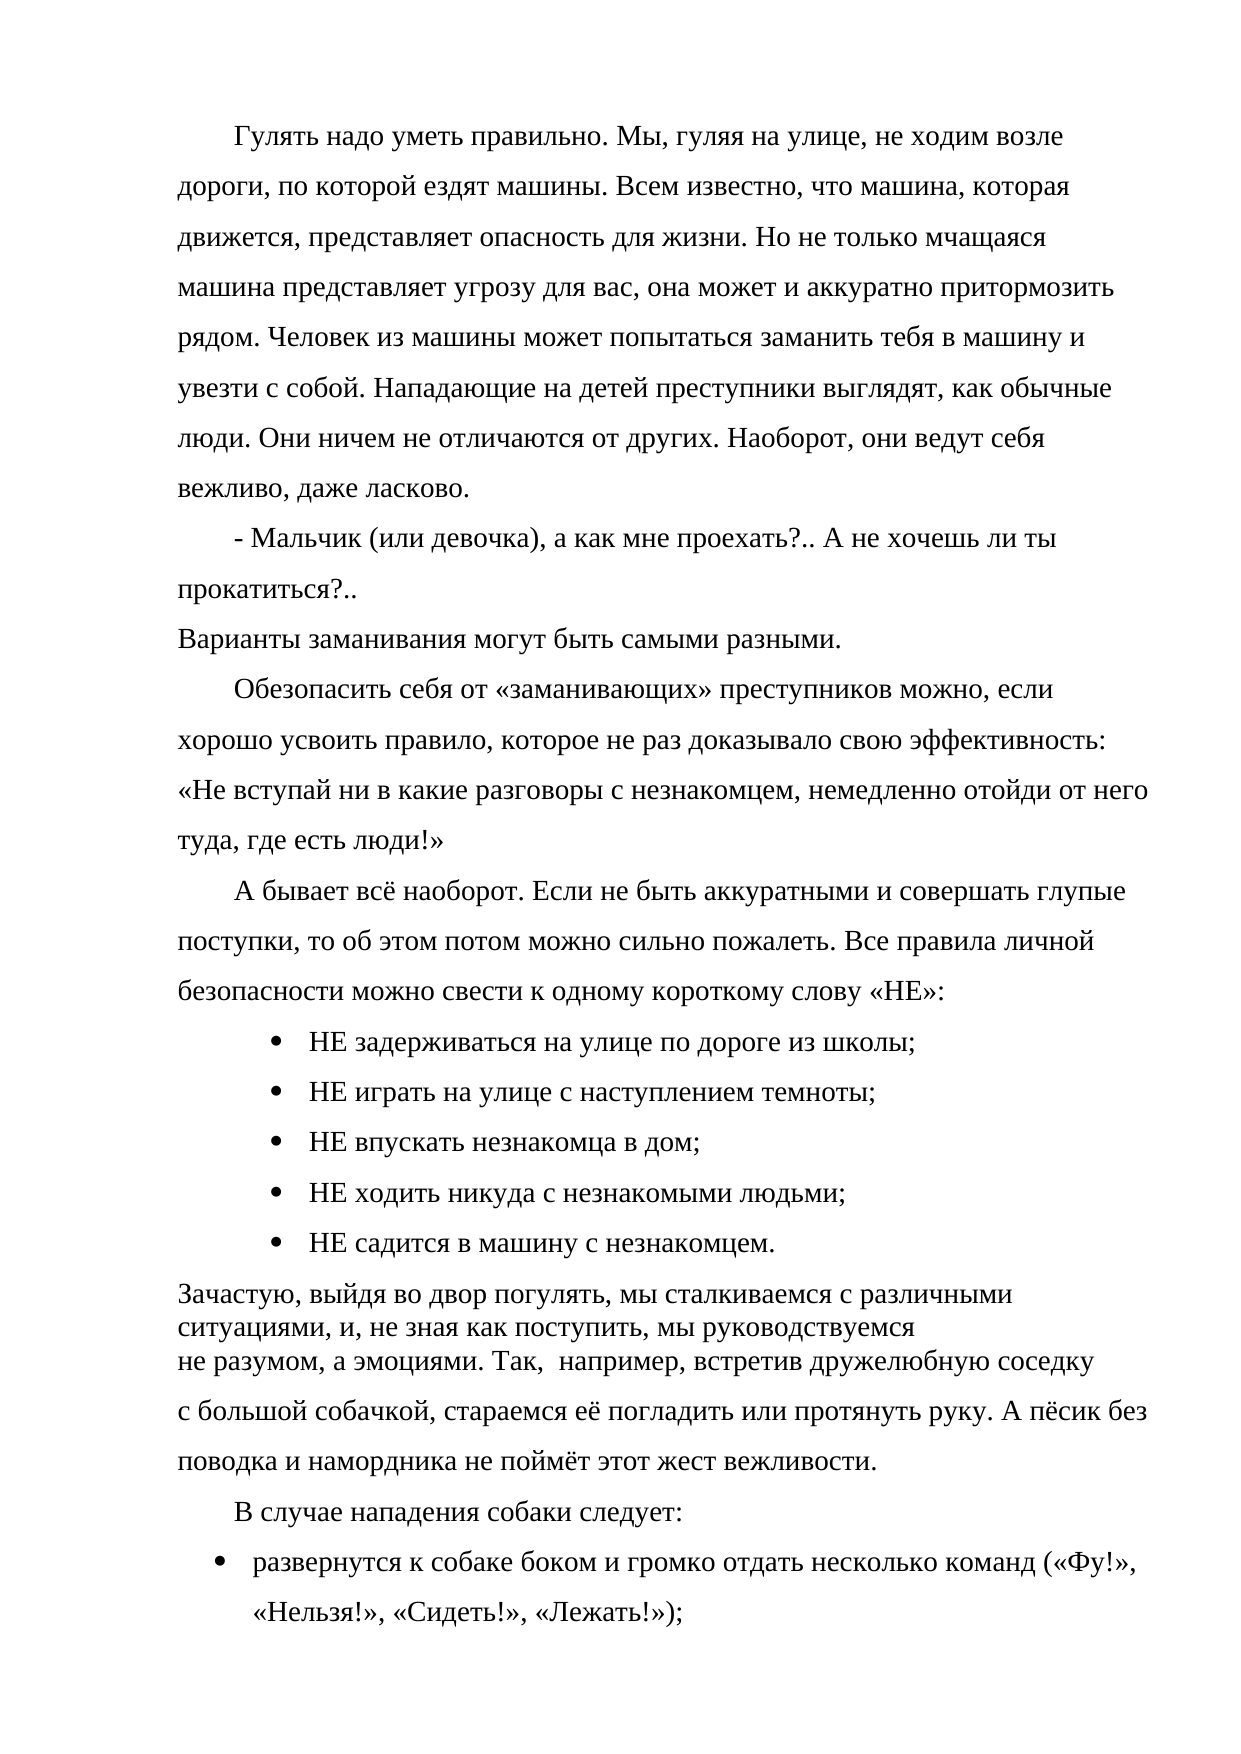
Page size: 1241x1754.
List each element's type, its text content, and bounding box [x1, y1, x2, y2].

text Обезопасить себя от «заманивающих» преступников можно, если хорошо усвоить правило, которое не раз доказывало свою эффективность: «Не вступай ни в какие разговоры с незнакомцем, немедленно отойди от него туда, где есть люди!» [177, 672, 1152, 856]
list НЕ играть на улице с наступлением темноты; [271, 1074, 1152, 1108]
list развернутся к собаке боком и громко отдать несколько команд («Фу!», «Нельзя!», «Сидеть!», «Лежать!»); [215, 1544, 1152, 1628]
text В случае нападения собаки следует: [177, 1494, 1152, 1527]
text Варианты заманивания могут быть самыми разными. [177, 621, 1152, 655]
text не разумом, а эмоциями. Так, например, встретив дружелюбную соседку [177, 1343, 1152, 1376]
text - Мальчик (или девочка), а как мне проехать?.. А не хочешь ли ты прокатиться?.. [177, 521, 1152, 604]
text Гулять надо уметь правильно. Мы, гуляя на улице, не ходим возле дороги, по которой ездят машины. Всем известно, что машина, которая движется, представляет опасность для жизни. Но не только мчащаяся машина представляет угрозу для вас, она может и аккуратно притормозить рядом. Человек из машины может попытаться заманить тебя в машину и увезти с собой. Нападающие на детей преступники выглядят, как обычные люди. Они ничем не отличаются от других. Наоборот, они ведут себя вежливо, даже ласково. [177, 118, 1152, 504]
list НЕ ходить никуда с незнакомыми людьми; [271, 1175, 1152, 1209]
list НЕ задерживаться на улице по дороге из школы; [271, 1024, 1152, 1057]
list НЕ садится в машину с незнакомцем. [271, 1225, 1152, 1259]
text А бывает всё наоборот. Если не быть аккуратными и совершать глупые поступки, то об этом потом можно сильно пожалеть. Все правила личной безопасности можно свести к одному короткому слову «НЕ»: [177, 873, 1152, 1007]
text с большой собачкой, стараемся её погладить или протянуть руку. А пёсик без поводка и намордника не поймёт этот жест вежливости. [177, 1393, 1152, 1477]
text Зачастую, выйдя во двор погулять, мы сталкиваемся с различными ситуациями, и, не зная как поступить, мы руководствуемся [177, 1276, 1152, 1343]
list НЕ впускать незнакомца в дом; [271, 1124, 1152, 1158]
